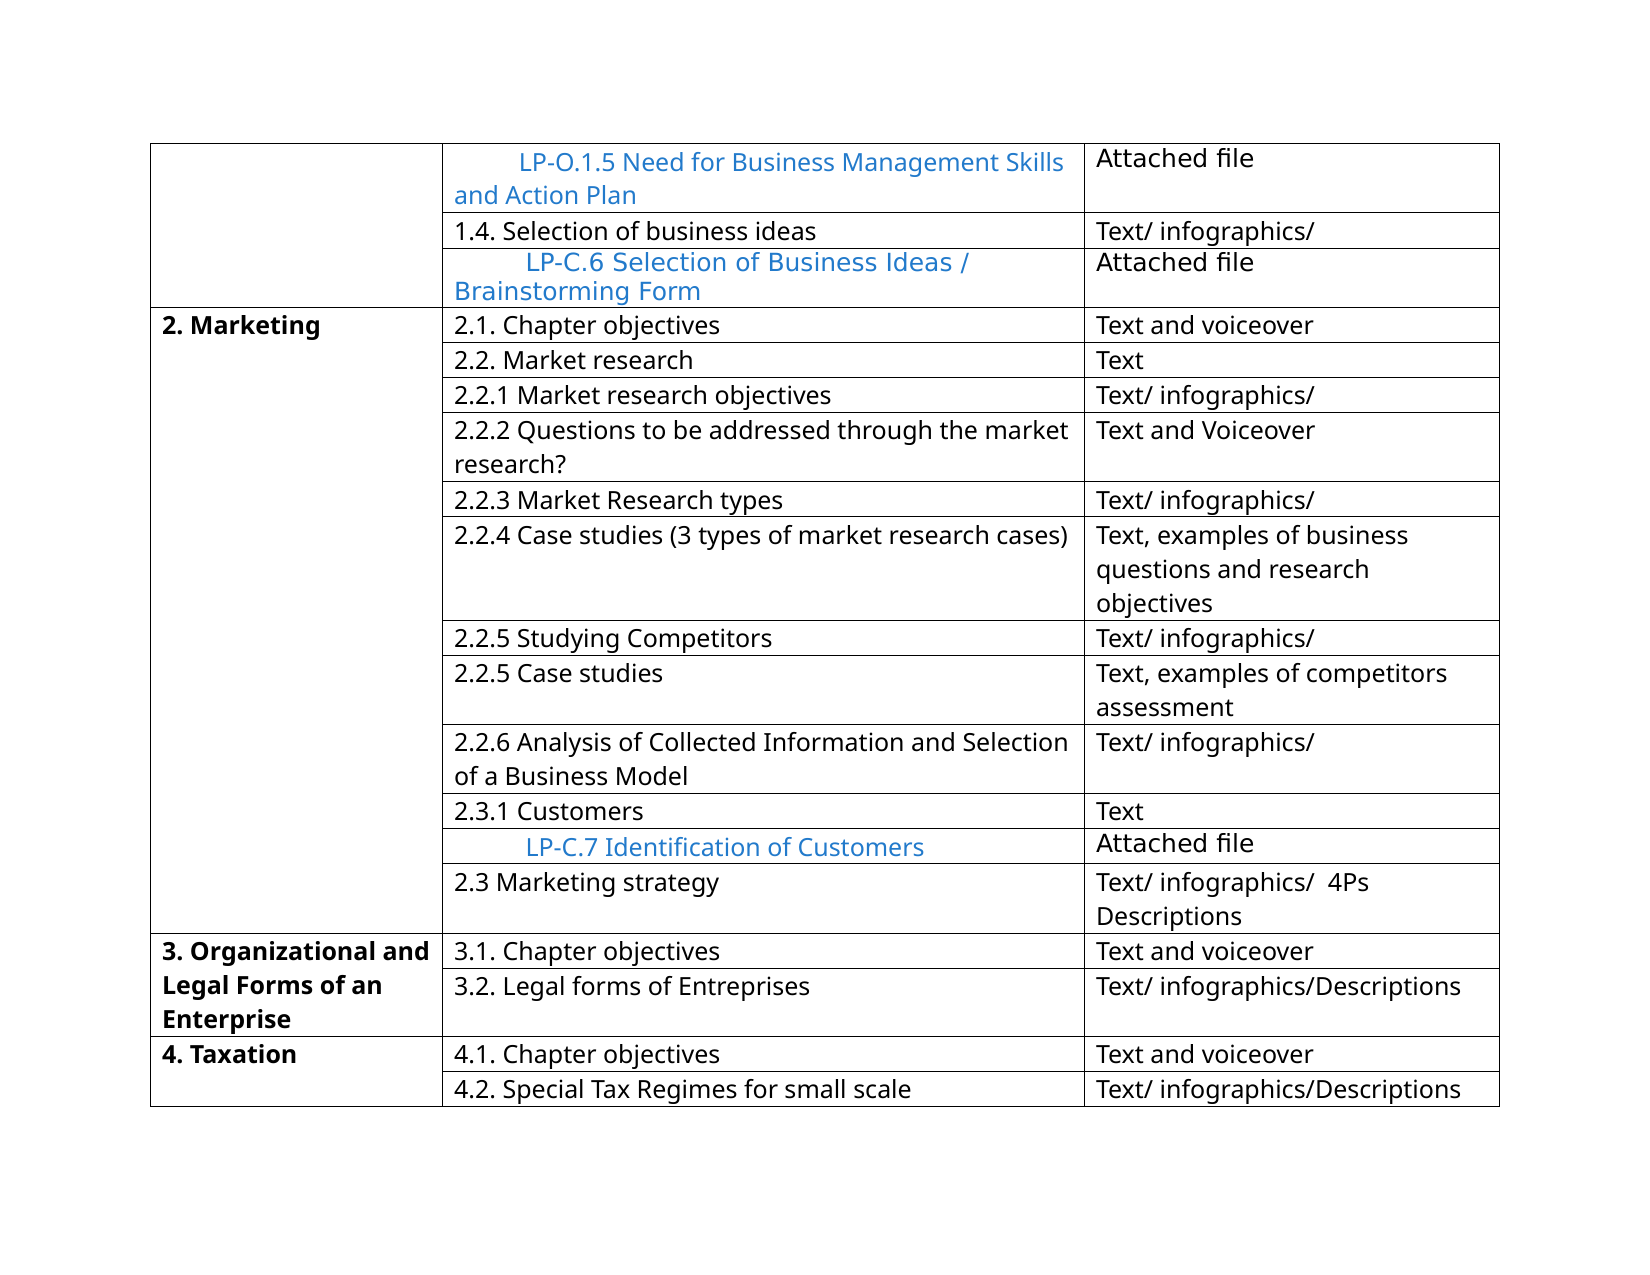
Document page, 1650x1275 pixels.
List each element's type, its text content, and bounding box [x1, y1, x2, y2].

table_cell 2. Marketing [151, 308, 442, 932]
table_cell LP-O.1.5 Need for Business Management Skills and Action Plan [443, 144, 1084, 212]
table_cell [1085, 1072, 1499, 1106]
table_cell 1.4. Selection of business ideas [443, 213, 1084, 247]
table_cell 3.1. Chapter objectives [443, 934, 1084, 967]
table_cell Text/ infographics/ [1085, 621, 1499, 655]
table_cell LP-C.6 Selection of Business Ideas / Brainstorming Form [443, 249, 1084, 307]
table_cell 2.2.2 Questions to be addressed through the market research? [443, 413, 1084, 481]
table_cell Text/ infographics/Descriptions [1085, 969, 1499, 1036]
table_cell Text/ infographics/ [1085, 378, 1499, 412]
table_cell Text [1085, 343, 1499, 377]
table_cell Attached file [1085, 144, 1499, 212]
table_cell 2.2.6 Analysis of Collected Information and Selection of a Business Model [443, 725, 1084, 793]
table_cell 2.2.4 Case studies (3 types of market research cases) [443, 517, 1084, 619]
table_cell 2.2. Market research [443, 343, 1084, 377]
table_cell 2.3.1 Customers [443, 794, 1084, 828]
table_cell 3. Organizational and Legal Forms of an Enterprise [151, 934, 442, 1036]
table_cell Text and voiceover [1085, 308, 1499, 342]
table_cell Text and voiceover [1085, 1037, 1499, 1071]
table_cell 2.2.5 Studying Competitors [443, 621, 1084, 655]
table_cell 2.1. Chapter objectives [443, 308, 1084, 342]
table_cell Text/ infographics/ 4Ps Descriptions [1085, 864, 1499, 932]
table_cell 2.2.5 Case studies [443, 656, 1084, 724]
table_cell Text and voiceover [1085, 934, 1499, 967]
table_cell Text/ infographics/ [1085, 725, 1499, 793]
table_cell 4. Taxation [151, 1037, 442, 1106]
table_cell Attached file [1085, 249, 1499, 307]
table_cell Text and Voiceover [1085, 413, 1499, 481]
table_cell Attached file [1085, 829, 1499, 863]
table_cell 4.1. Chapter objectives [443, 1037, 1084, 1071]
table_cell Text/ infographics/ [1085, 482, 1499, 516]
table_cell Text/ infographics/ [1085, 213, 1499, 247]
table_cell 2.3 Marketing strategy [443, 864, 1084, 932]
table_cell 2.2.1 Market research objectives [443, 378, 1084, 412]
table_cell Text [1085, 794, 1499, 828]
table_cell Text, examples of competitors assessment [1085, 656, 1499, 724]
table_cell 2.2.3 Market Research types [443, 482, 1084, 516]
table_cell LP-C.7 Identification of Customers [443, 829, 1084, 863]
table_cell Text, examples of business questions and research objectives [1085, 517, 1499, 619]
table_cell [443, 1072, 1084, 1106]
table_cell 3.2. Legal forms of Entreprises [443, 969, 1084, 1036]
